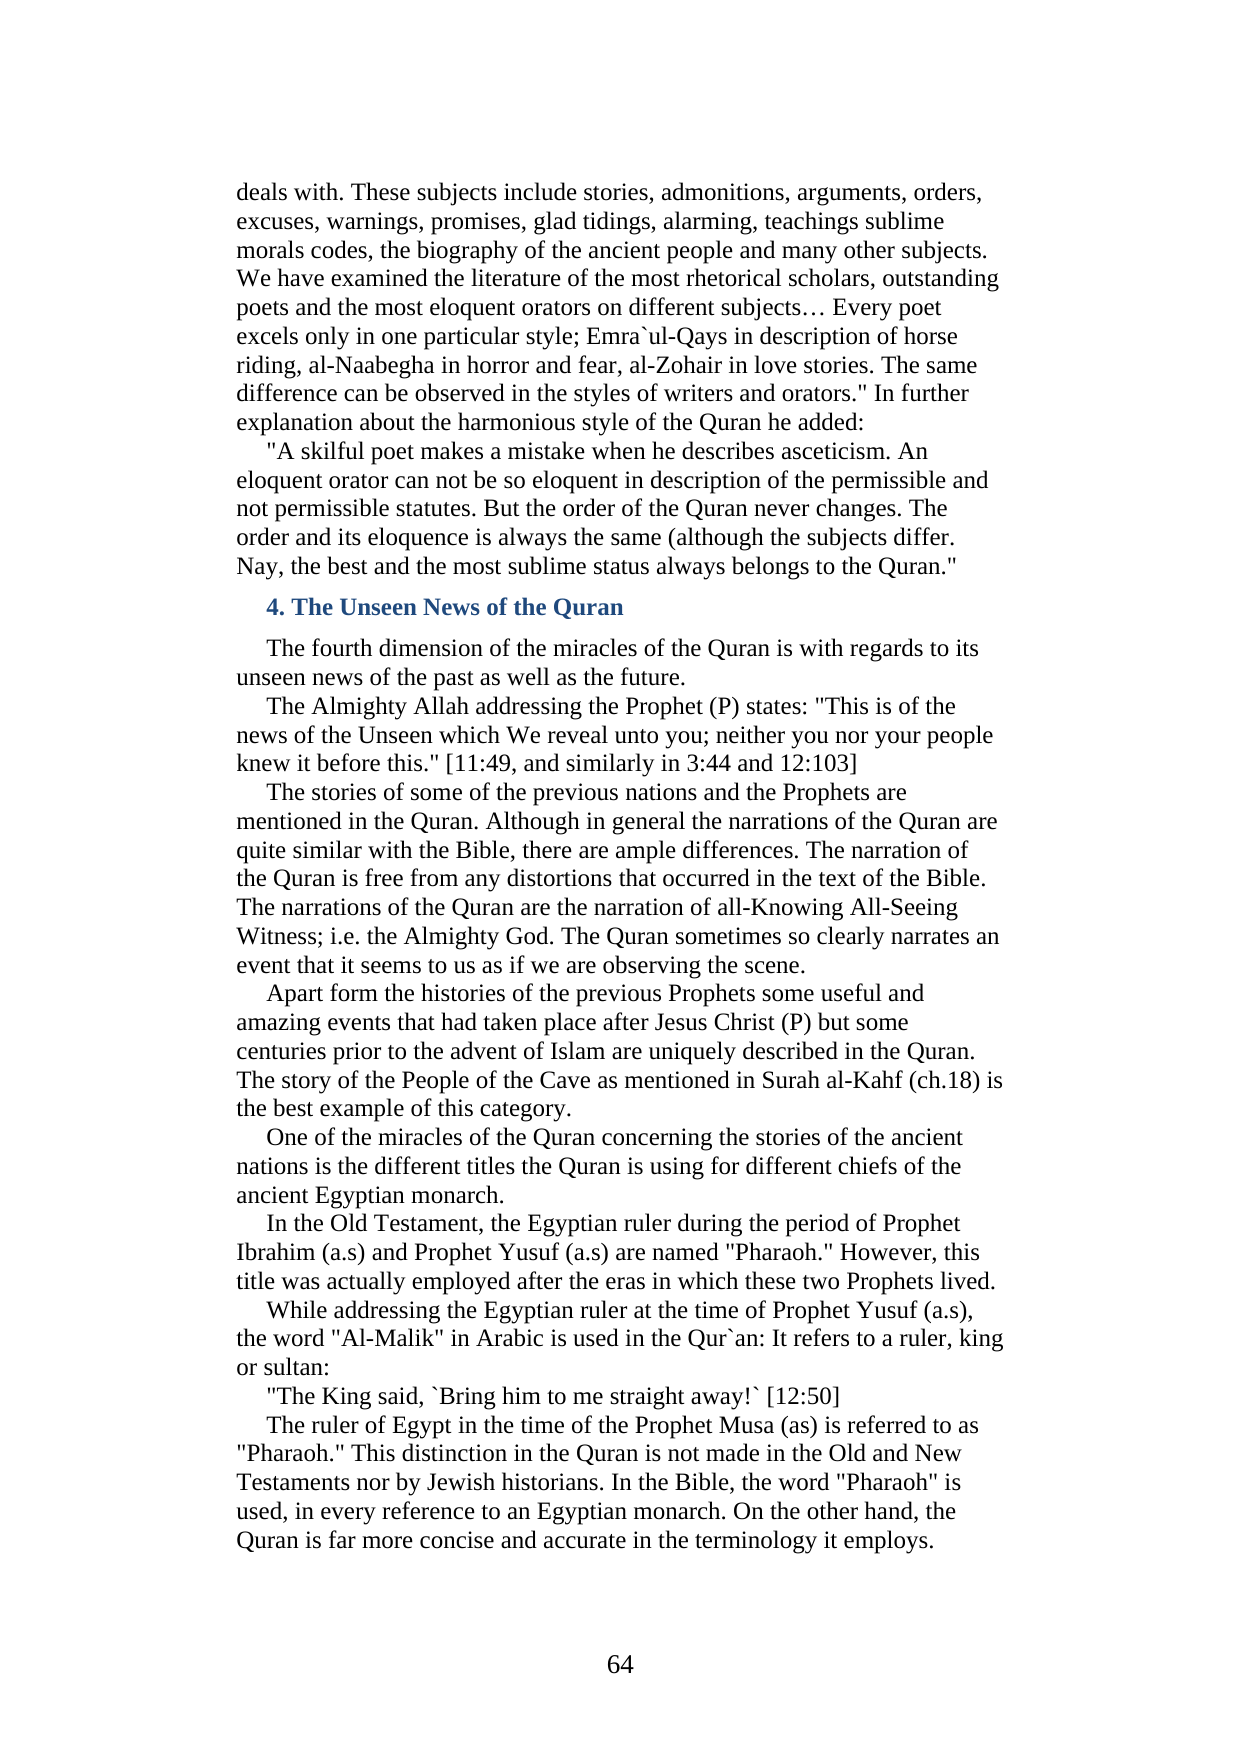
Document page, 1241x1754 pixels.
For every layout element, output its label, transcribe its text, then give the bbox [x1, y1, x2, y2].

text In the Old Testament, the Egyptian ruler during the period of Prophet Ibrahim (a.s) and Prophet Yusuf (a.s) are named "Pharaoh." However, this title was actually employed after the eras in which these two Prophets lived. [236, 1208, 1004, 1295]
subtitle 4. The Unseen News of the Quran [236, 592, 1004, 621]
text One of the miracles of the Quran concerning the stories of the ancient nations is the different titles the Quran is using for different chiefs of the ancient Egyptian monarch. [236, 1122, 1004, 1208]
text Apart form the histories of the previous Prophets some useful and amazing events that had taken place after Jesus Christ (P) but some centuries prior to the advent of Islam are uniquely described in the Quran. The story of the People of the Cave as mentioned in Surah al-Kahf (ch.18) is the best example of this category. [236, 978, 1004, 1122]
text The fourth dimension of the miracles of the Quran is with regards to its unseen news of the past as well as the future. [236, 633, 1004, 691]
text While addressing the Egyptian ruler at the time of Prophet Yusuf (a.s), the word "Al-Malik" in Arabic is used in the Qur`an: It refers to a ruler, king or sultan: [236, 1295, 1004, 1381]
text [236, 177, 1004, 436]
text The Almighty Allah addressing the Prophet (P) states: "This is of the news of the Unseen which We reveal unto you; neither you nor your people knew it before this." [11:49, and similarly in 3:44 and 12:103] [236, 691, 1004, 777]
text "A skilful poet makes a mistake when he describes asceticism. An eloquent orator can not be so eloquent in description of the permissible and not permissible statutes. But the order of the Quran never changes. The order and its eloquence is always the same (although the subjects differ. Nay, the best and the most sublime status always belongs to the Quran." [236, 436, 1004, 580]
text "The King said, `Bring him to me straight away!` [12:50] [236, 1381, 1004, 1410]
text The ruler of Egypt in the time of the Prophet Musa (as) is referred to as "Pharaoh." This distinction in the Quran is not made in the Old and New Testaments nor by Jewish historians. In the Bible, the word "Pharaoh" is used, in every reference to an Egyptian monarch. On the other hand, the Quran is far more concise and accurate in the terminology it employs. [236, 1410, 1004, 1553]
text The stories of some of the previous nations and the Prophets are mentioned in the Quran. Although in general the narrations of the Quran are quite similar with the Bible, there are ample differences. The narration of the Quran is free from any distortions that occurred in the text of the Bible. The narrations of the Quran are the narration of all-Knowing All-Seeing Witness; i.e. the Almighty God. The Quran sometimes so clearly narrates an event that it seems to us as if we are observing the scene. [236, 777, 1004, 978]
